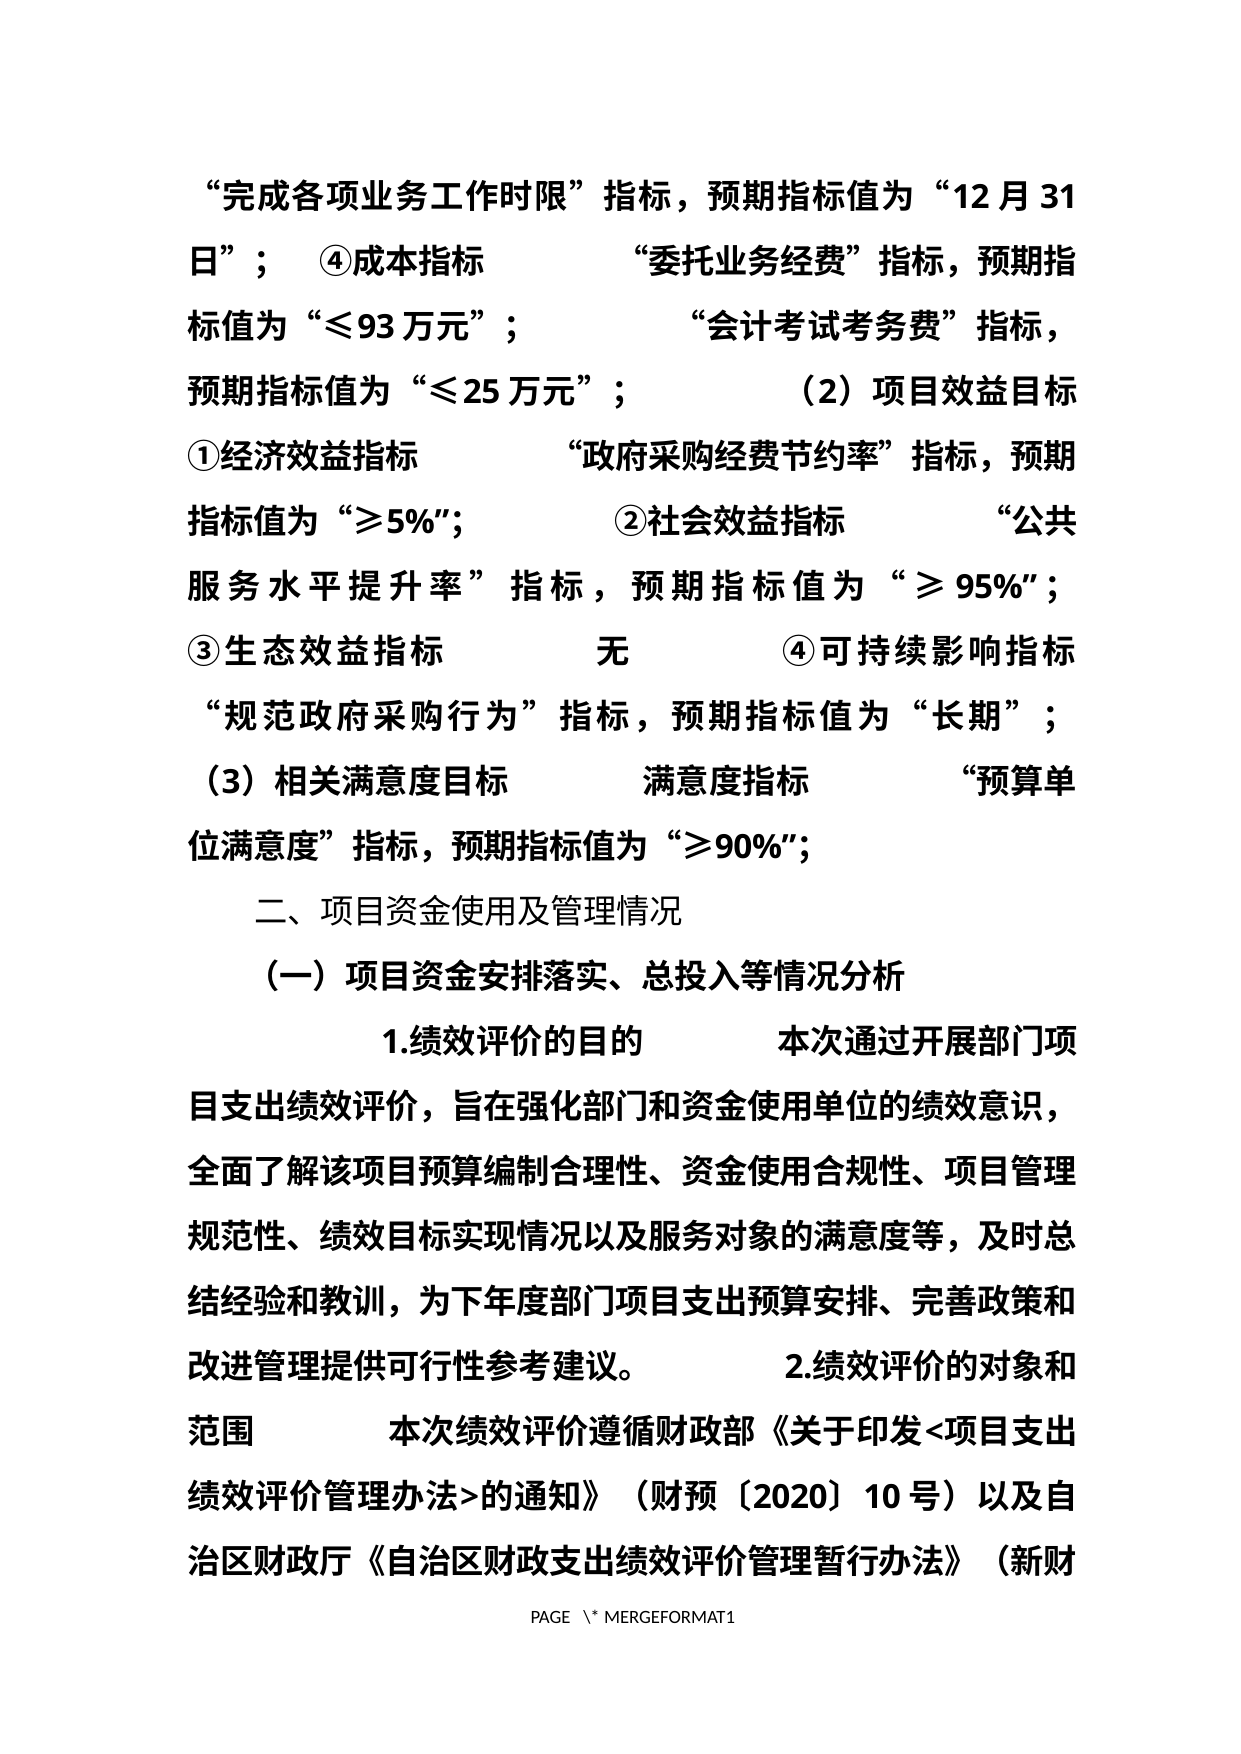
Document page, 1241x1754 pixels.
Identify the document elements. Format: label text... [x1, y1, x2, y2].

text 二、项目资金使用及管理情况 [187, 877, 1078, 942]
text （一）项目资金安排落实、总投入等情况分析 [187, 942, 1078, 1007]
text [187, 162, 1078, 877]
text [187, 1007, 1078, 1592]
